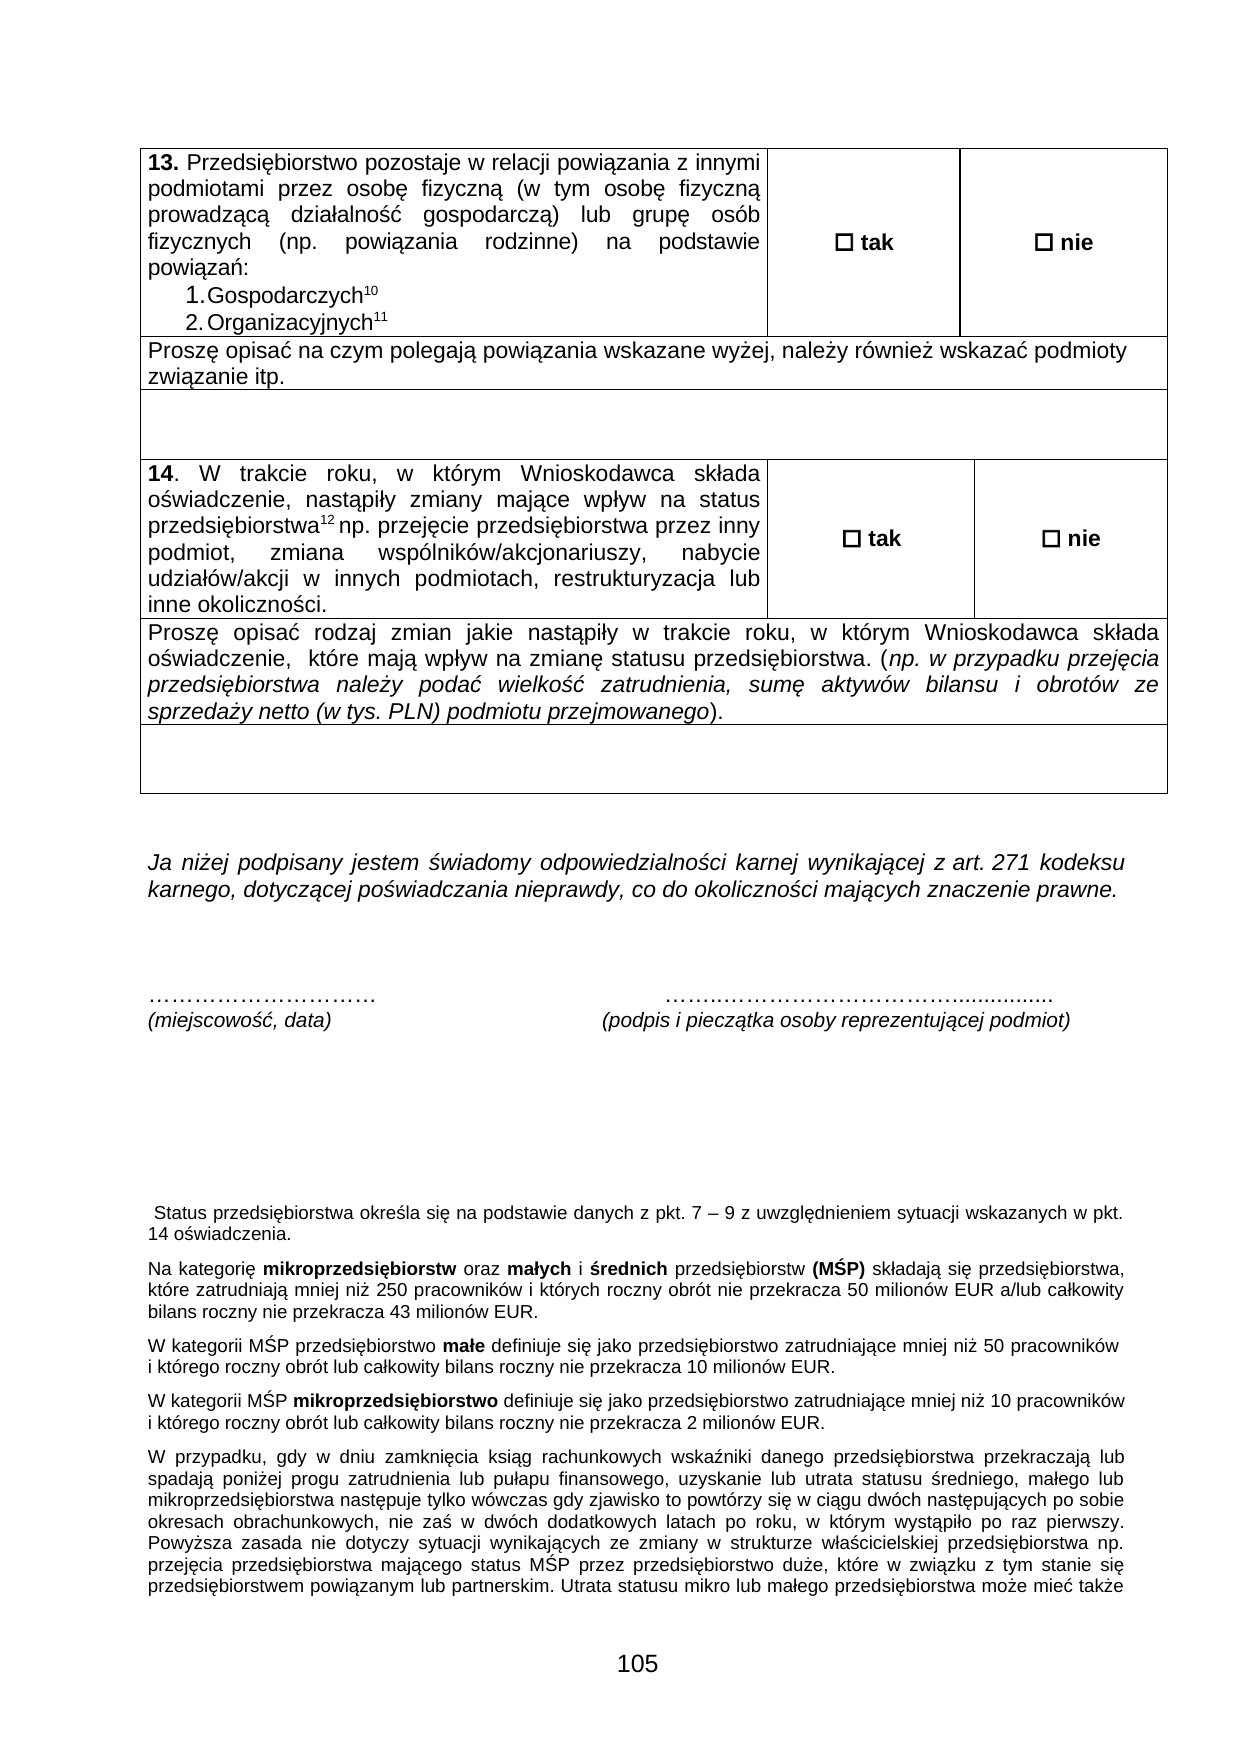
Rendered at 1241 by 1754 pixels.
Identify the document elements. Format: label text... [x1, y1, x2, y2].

text (miejscowość, data) (podpis i pieczątka osoby reprezentującej podmiot) [148, 1007, 1125, 1031]
text ………………………… ……..…………………………................ [148, 981, 1125, 1007]
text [148, 1446, 1125, 1597]
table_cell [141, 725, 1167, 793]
text Status przedsiębiorstwa określa się na podstawie danych z pkt. 7 – 9 z uwzględnieniem sytuacji wskazanych w pkt. 14 oświadczenia. [148, 1202, 1125, 1245]
text W kategorii MŚP przedsiębiorstwo małe definiuje się jako przedsiębiorstwo zatrudniające mniej niż 50 pracowników i którego roczny obrót lub całkowity bilans roczny nie przekracza 10 milionów EUR. [148, 1334, 1125, 1378]
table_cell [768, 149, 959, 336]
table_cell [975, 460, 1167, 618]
text Na kategorię mikroprzedsiębiorstw oraz małych i średnich przedsiębiorstw (MŚP) składają się przedsiębiorstwa, które zatrudniają mniej niż 250 pracowników i których roczny obrót nie przekracza 50 milionów EUR a/lub całkowity bilans roczny nie przekracza 43 milionów EUR. [148, 1257, 1125, 1322]
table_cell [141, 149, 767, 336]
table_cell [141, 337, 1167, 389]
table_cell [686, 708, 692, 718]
text Ja niżej podpisany jestem świadomy odpowiedzialności karnej wynikającej z art. 271 kodeksu karnego, dotyczącej poświadczania nieprawdy, co do okoliczności mających znaczenie prawne. [148, 849, 1125, 902]
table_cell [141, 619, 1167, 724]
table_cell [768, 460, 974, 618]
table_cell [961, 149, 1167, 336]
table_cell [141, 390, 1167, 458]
text W kategorii MŚP mikroprzedsiębiorstwo definiuje się jako przedsiębiorstwo zatrudniające mniej niż 10 pracowników i którego roczny obrót lub całkowity bilans roczny nie przekracza 2 milionów EUR. [148, 1390, 1125, 1433]
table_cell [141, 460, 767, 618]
